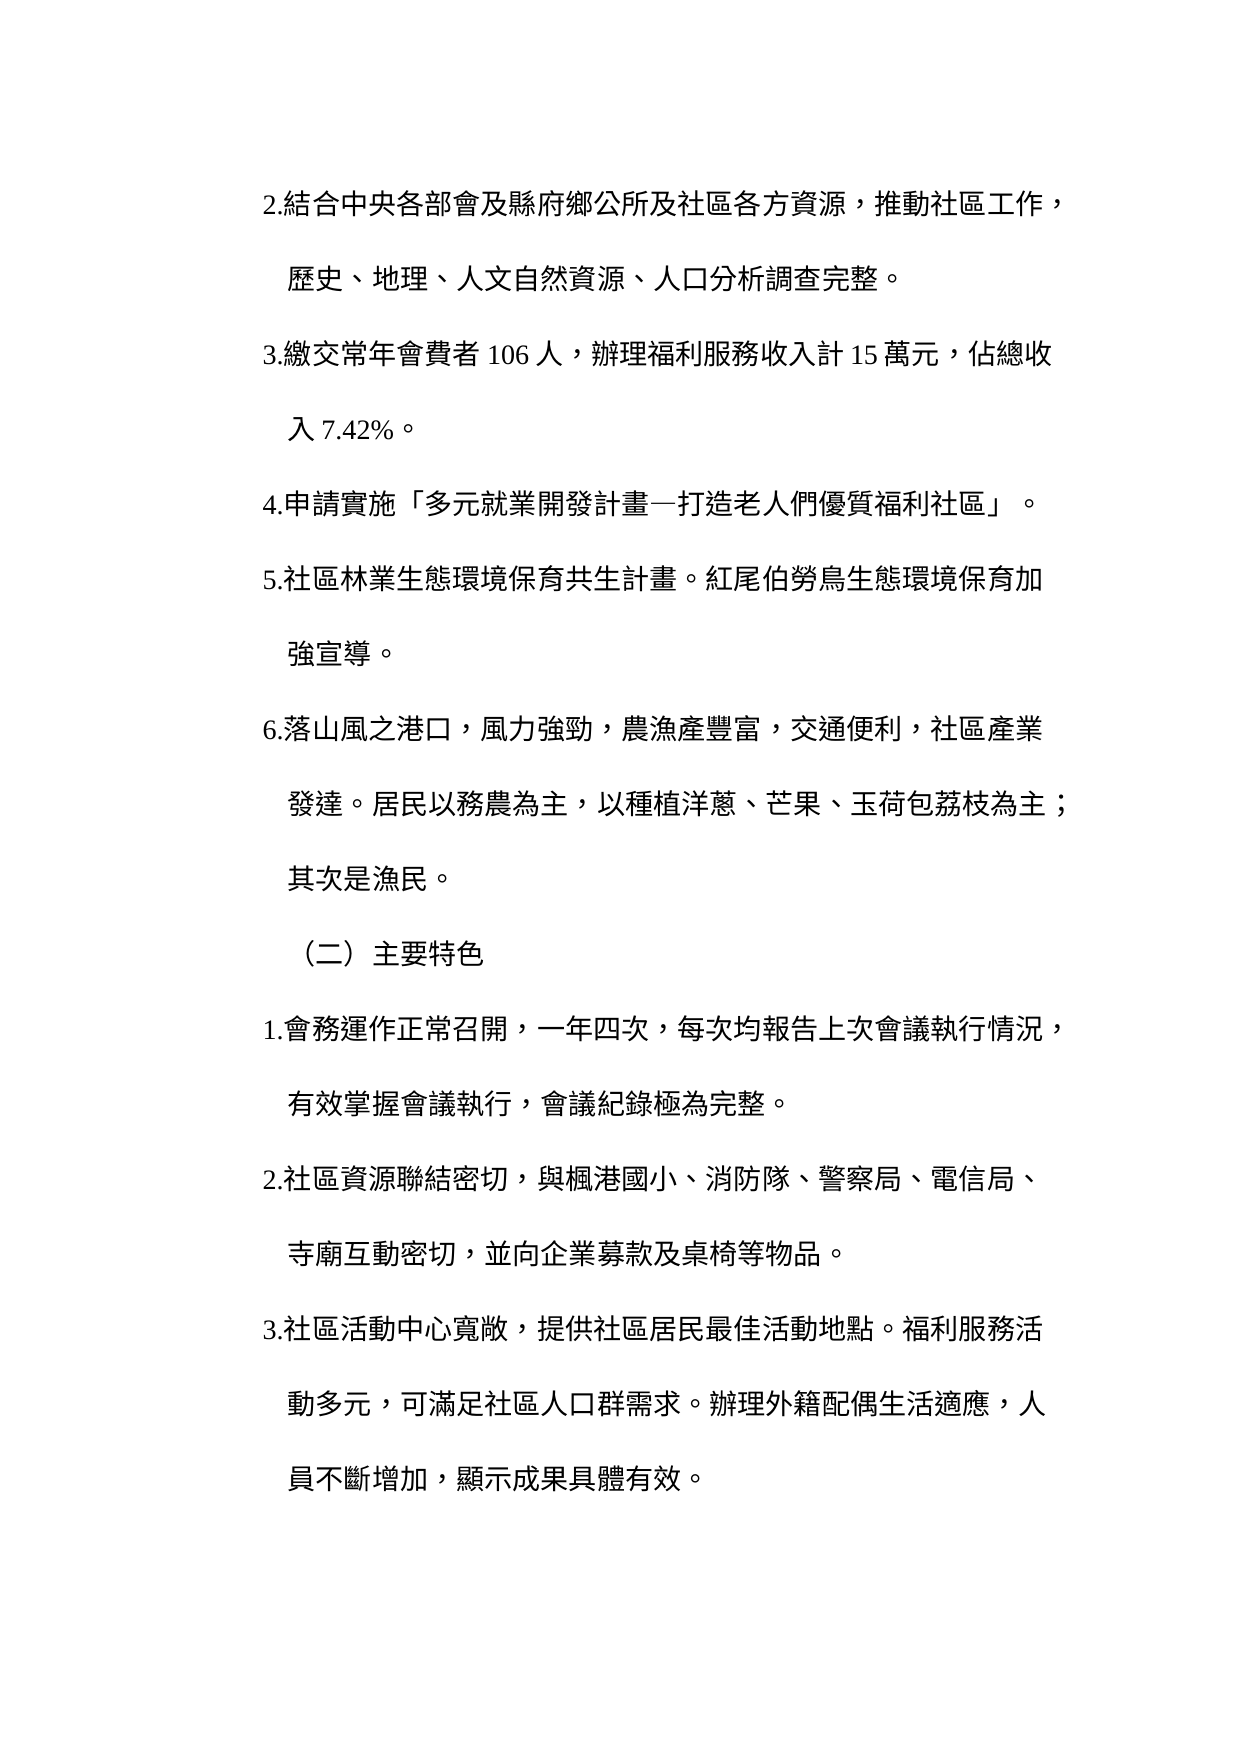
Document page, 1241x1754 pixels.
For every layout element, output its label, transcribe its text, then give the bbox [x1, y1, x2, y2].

text （二）主要特色 [262, 914, 1053, 989]
text 5.社區林業生態環境保育共生計畫。紅尾伯勞鳥生態環境保育加強宣導。 [262, 539, 1053, 689]
text 4.申請實施「多元就業開發計畫—打造老人們優質福利社區」。 [262, 464, 1053, 539]
text 6.落山風之港口，風力強勁，農漁產豐富，交通便利，社區產業發達。居民以務農為主，以種植洋蔥、芒果、玉荷包荔枝為主；其次是漁民。 [262, 689, 1053, 914]
text 2.社區資源聯結密切，與楓港國小、消防隊、警察局、電信局、寺廟互動密切，並向企業募款及桌椅等物品。 [262, 1139, 1053, 1289]
text 3.繳交常年會費者 106人，辦理福利服務收入計15萬元，佔總收入7.42%。 [262, 314, 1053, 464]
text 2.結合中央各部會及縣府鄉公所及社區各方資源，推動社區工作，歷史、地理、人文自然資源、人口分析調查完整。 [262, 164, 1053, 314]
text 1.會務運作正常召開，一年四次，每次均報告上次會議執行情況，有效掌握會議執行，會議紀錄極為完整。 [262, 989, 1053, 1139]
text 3.社區活動中心寬敞，提供社區居民最佳活動地點。福利服務活動多元，可滿足社區人口群需求。辦理外籍配偶生活適應，人員不斷增加，顯示成果具體有效。 [262, 1289, 1053, 1514]
